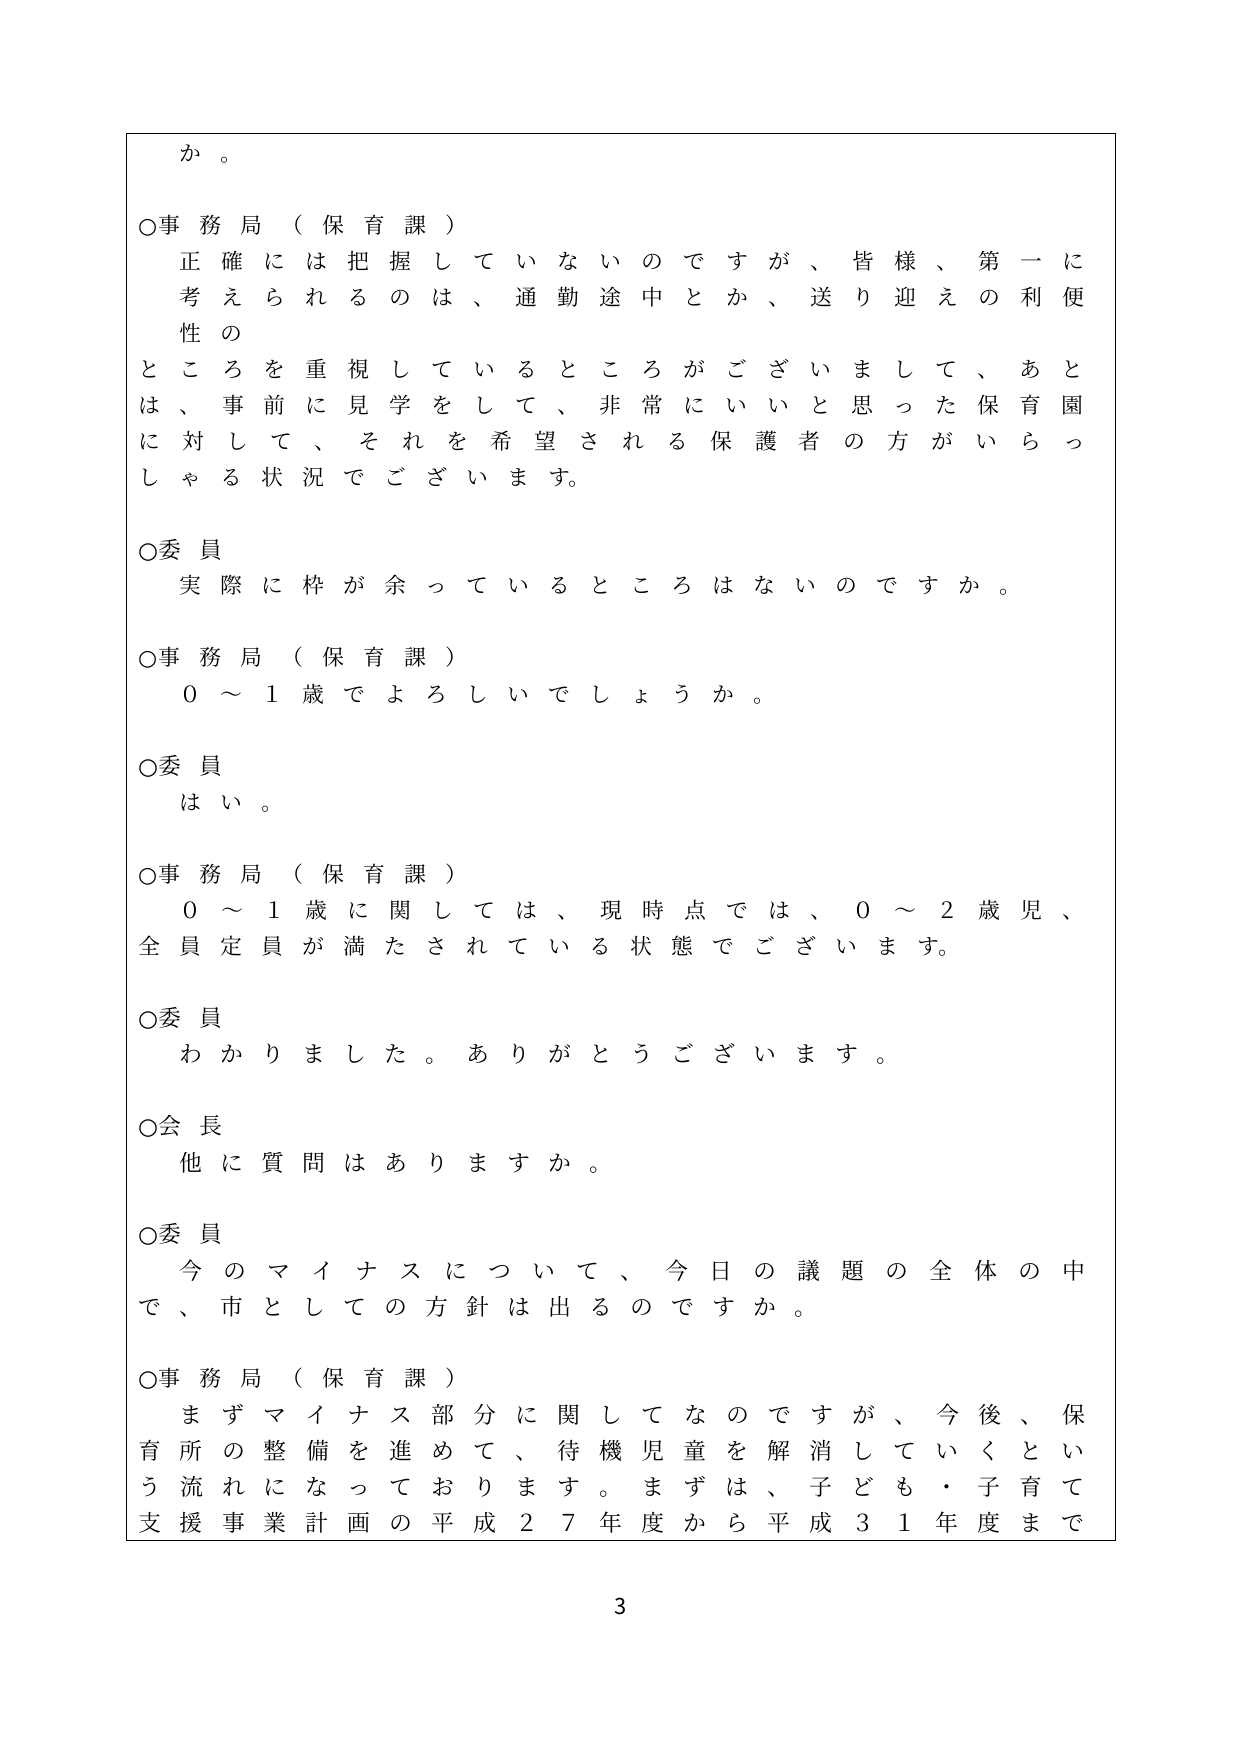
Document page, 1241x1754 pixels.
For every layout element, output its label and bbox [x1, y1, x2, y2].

table_cell [127, 134, 1115, 1539]
